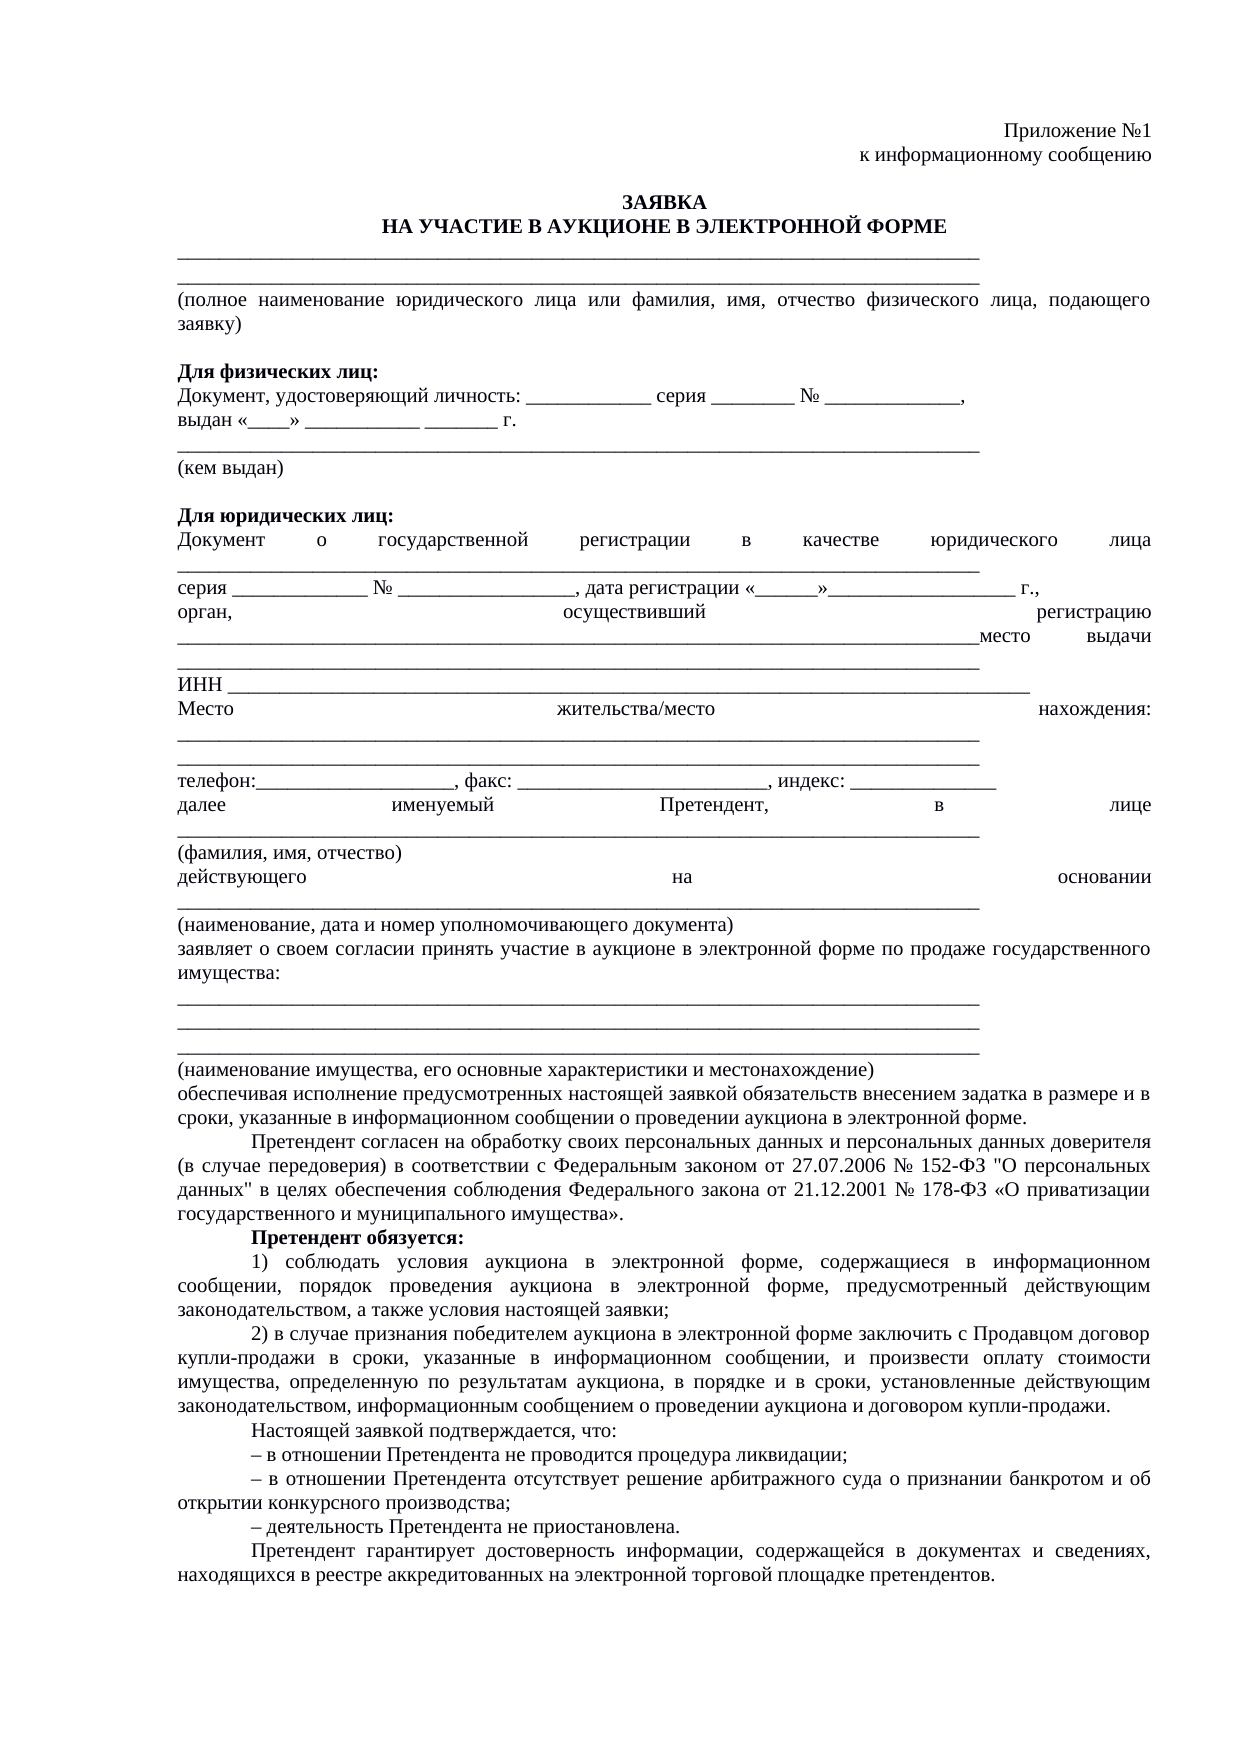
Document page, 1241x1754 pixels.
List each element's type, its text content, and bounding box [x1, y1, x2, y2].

text 1) соблюдать условия аукциона в электронной форме, содержащиеся в информационном сообщении, порядок проведения аукциона в электронной форме, предусмотренный действующим законодательством, а также условия настоящей заявки; [177, 1249, 1152, 1321]
text Для юридических лиц: [177, 503, 1152, 527]
text _____________________________________________________________________________ [177, 744, 1152, 768]
text (наименование имущества, его основные характеристики и местонахождение) [177, 1057, 1152, 1081]
text _____________________________________________________________________________ [177, 238, 1152, 262]
text – деятельность Претендента не приостановлена. [177, 1514, 1152, 1538]
text _____________________________________________________________________________ [177, 1032, 1152, 1057]
text ЗАЯВКА [177, 190, 1152, 214]
text (наименование, дата и номер уполномочивающего документа) [177, 912, 1152, 936]
text (фамилия, имя, отчество) [177, 840, 1152, 864]
text – в отношении Претендента не проводится процедура ликвидации; [177, 1442, 1152, 1466]
text – в отношении Претендента отсутствует решение арбитражного суда о признании банкротом и об открытии конкурсного производства; [177, 1466, 1152, 1514]
text орган, осуществивший регистрацию _____________________________________________________________________________место выдачи _____________________________________________________________________________ [177, 599, 1152, 672]
text Приложение №1 [177, 118, 1152, 142]
text _____________________________________________________________________________ [177, 262, 1152, 287]
text Претендент согласен на обработку своих персональных данных и персональных данных доверителя (в случае передоверия) в соответствии с Федеральным законом от 27.07.2006 № 152-ФЗ "О персональных данных" в целях обеспечения соблюдения Федерального закона от 21.12.2001 № 178-ФЗ «О приватизации государственного и муниципального имущества». [177, 1129, 1152, 1225]
text Документ о государственной регистрации в качестве юридического лица _____________________________________________________________________________ [177, 527, 1152, 575]
text _____________________________________________________________________________ [177, 984, 1152, 1008]
text Место жительства/место нахождения: _____________________________________________________________________________ [177, 696, 1152, 744]
text Для физических лиц: [177, 359, 1152, 383]
text далее именуемый Претендент, в лице _____________________________________________________________________________ [177, 792, 1152, 840]
text Документ, удостоверяющий личность: ____________ серия ________ № _____________, [177, 383, 1152, 407]
text к информационному сообщению [177, 142, 1152, 166]
text (кем выдан) [177, 455, 1152, 479]
text _____________________________________________________________________________ [177, 431, 1152, 455]
text НА УЧАСТИЕ В АУКЦИОНЕ В ЭЛЕКТРОННОЙ ФОРМЕ [177, 214, 1152, 238]
text действующего на основании _____________________________________________________________________________ [177, 864, 1152, 912]
text Претендент гарантирует достоверность информации, содержащейся в документах и сведениях, находящихся в реестре аккредитованных на электронной торговой площадке претендентов. [177, 1538, 1152, 1586]
text ИНН _____________________________________________________________________________ [177, 672, 1152, 696]
text заявляет о своем согласии принять участие в аукционе в электронной форме по продаже государственного имущества: [177, 936, 1152, 984]
text Настоящей заявкой подтверждается, что: [177, 1417, 1152, 1442]
text _____________________________________________________________________________ [177, 1008, 1152, 1032]
text телефон:___________________, факс: ________________________, индекс: ______________ [177, 768, 1152, 792]
text 2) в случае признания победителем аукциона в электронной форме заключить с Продавцом договор купли-продажи в сроки, указанные в информационном сообщении, и произвести оплату стоимости имущества, определенную по результатам аукциона, в порядке и в сроки, установленные действующим законодательством, информационным сообщением о проведении аукциона и договором купли-продажи. [177, 1321, 1152, 1417]
text обеспечивая исполнение предусмотренных настоящей заявкой обязательств внесением задатка в размере и в сроки, указанные в информационном сообщении о проведении аукциона в электронной форме. [177, 1081, 1152, 1129]
text выдан «____» ___________ _______ г. [177, 407, 1152, 431]
text (полное наименование юридического лица или фамилия, имя, отчество физического лица, подающего заявку) [177, 287, 1152, 335]
text серия _____________ № _________________, дата регистрации «______»__________________ г., [177, 575, 1152, 599]
text Претендент обязуется: [177, 1225, 1152, 1249]
